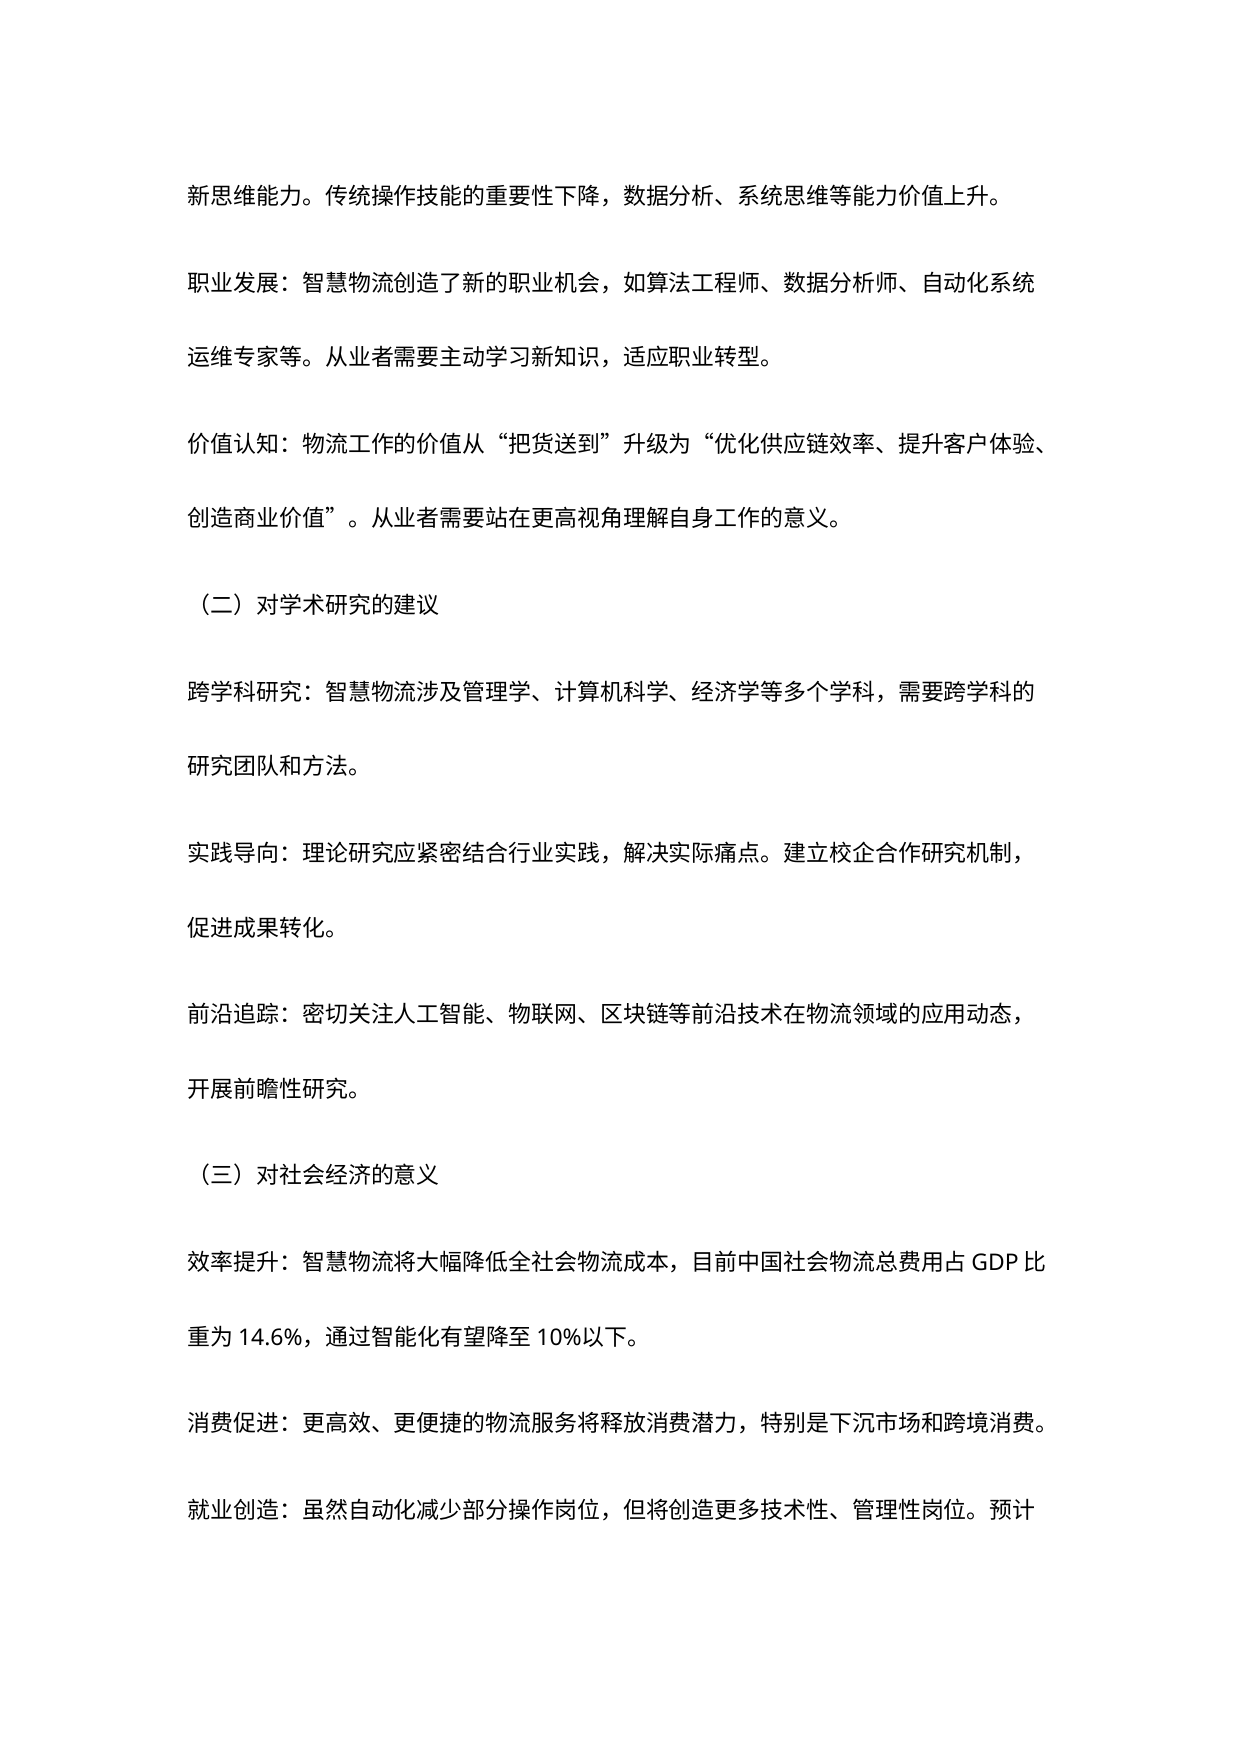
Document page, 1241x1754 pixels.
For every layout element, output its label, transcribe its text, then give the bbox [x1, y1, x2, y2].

text 职业发展：智慧物流创造了新的职业机会，如算法工程师、数据分析师、自动化系统运维专家等。从业者需要主动学习新知识，适应职业转型。 [187, 248, 1053, 388]
text 效率提升：智慧物流将大幅降低全社会物流成本，目前中国社会物流总费用占GDP比重为14.6%，通过智能化有望降至10%以下。 [187, 1228, 1053, 1368]
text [187, 162, 1053, 227]
text 消费促进：更高效、更便捷的物流服务将释放消费潜力，特别是下沉市场和跨境消费。 [187, 1389, 1053, 1454]
text （二）对学术研究的建议 [187, 571, 1053, 636]
text 前沿追踪：密切关注人工智能、物联网、区块链等前沿技术在物流领域的应用动态，开展前瞻性研究。 [187, 980, 1053, 1120]
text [187, 1476, 1053, 1541]
text 跨学科研究：智慧物流涉及管理学、计算机科学、经济学等多个学科，需要跨学科的研究团队和方法。 [187, 658, 1053, 797]
text 实践导向：理论研究应紧密结合行业实践，解决实际痛点。建立校企合作研究机制，促进成果转化。 [187, 819, 1053, 958]
text 价值认知：物流工作的价值从“把货送到”升级为“优化供应链效率、提升客户体验、创造商业价值”。从业者需要站在更高视角理解自身工作的意义。 [187, 410, 1053, 549]
text （三）对社会经济的意义 [187, 1141, 1053, 1206]
